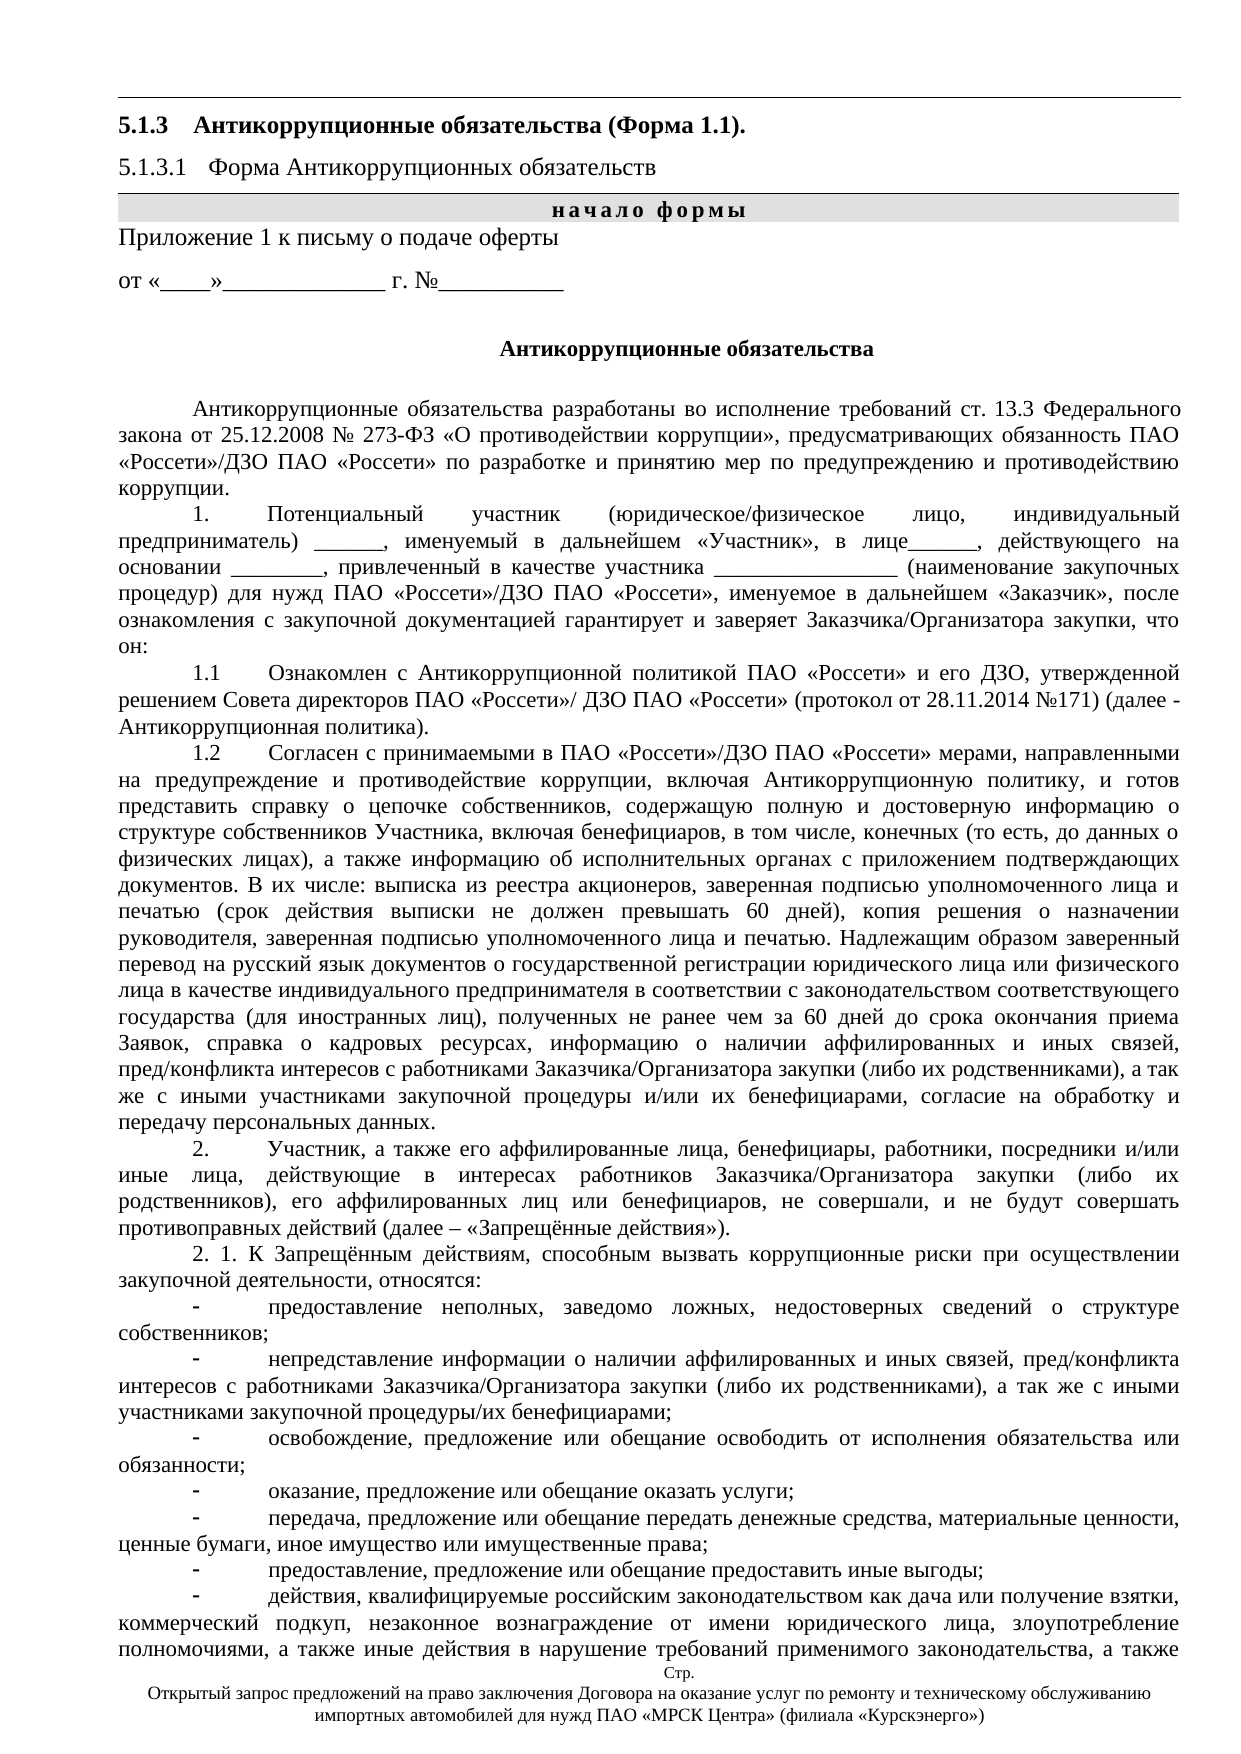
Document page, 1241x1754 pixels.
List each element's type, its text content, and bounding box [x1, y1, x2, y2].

list предоставление, предложение или обещание предоставить иные выгоды; [118, 1556, 1181, 1583]
text от «____»_____________ г. №__________ [118, 266, 1181, 294]
text Приложение 1 к письму о подаче оферты [118, 222, 1181, 251]
text 2. 1. К Запрещённым действиям, способным вызвать коррупционные риски при осуществлении закупочной деятельности, относятся: [118, 1240, 1181, 1293]
text Антикоррупционные обязательства [118, 335, 1181, 361]
text Антикоррупционные обязательства разработаны во исполнение требований ст. 13.3 Федерального закона от 25.12.2008 № 273-ФЗ «О противодействии коррупции», предусматривающих обязанность ПАО «Россети»/ДЗО ПАО «Россети» по разработке и принятию мер по предупреждению и противодействию коррупции. [118, 395, 1181, 500]
list передача, предложение или обещание передать денежные средства, материальные ценности, ценные бумаги, иное имущество или имущественные права; [118, 1503, 1181, 1556]
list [118, 1583, 1181, 1662]
subtitle Форма Антикоррупционных обязательств [118, 152, 1181, 181]
list Согласен с принимаемыми в ПАО «Россети»/ДЗО ПАО «Россети» мерами, направленными на предупреждение и противодействие коррупции, включая Антикоррупционную политику, и готов представить справку о цепочке собственников, содержащую полную и достоверную информацию о структуре собственников Участника, включая бенефициаров, в том числе, конечных (то есть, до данных о физических лицах), а также информацию об исполнительных органах с приложением подтверждающих документов. В их числе: выписка из реестра акционеров, заверенная подписью уполномоченного лица и печатью (срок действия выписки не должен превышать 60 дней), копия решения о назначении руководителя, заверенная подписью уполномоченного лица и печатью. Надлежащим образом заверенный перевод на русский язык документов о государственной регистрации юридического лица или физического лица в качестве индивидуального предпринимателя в соответствии с законодательством соответствующего государства (для иностранных лиц), полученных не ранее чем за 60 дней до срока окончания приема Заявок, справка о кадровых ресурсах, информацию о наличии аффилированных и иных связей, пред/конфликта интересов с работниками Заказчика/Организатора закупки (либо их родственниками), а так же с иными участниками закупочной процедуры и/или их бенефициарами, согласие на обработку и передачу персональных данных. [118, 739, 1181, 1134]
list предоставление неполных, заведомо ложных, недостоверных сведений о структуре собственников; [118, 1293, 1181, 1345]
list Потенциальный участник (юридическое/физическое лицо, индивидуальный предприниматель) ______, именуемый в дальнейшем «Участник», в лице______, действующего на основании ________, привлеченный в качестве участника ________________ (наименование закупочных процедур) для нужд ПАО «Россети»/ДЗО ПАО «Россети», именуемое в дальнейшем «Заказчик», после ознакомления с закупочной документацией гарантирует и заверяет Заказчика/Организатора закупки, что он: [118, 500, 1181, 658]
subtitle Антикоррупционные обязательства (Форма 1.1). [118, 111, 1181, 139]
text начало формы [118, 194, 1179, 222]
list непредставление информации о наличии аффилированных и иных связей, пред/конфликта интересов с работниками Заказчика/Организатора закупки (либо их родственниками), а так же с иными участниками закупочной процедуры/их бенефициарами; [118, 1345, 1181, 1424]
list Участник, а также его аффилированные лица, бенефициары, работники, посредники и/или иные лица, действующие в интересах работников Заказчика/Организатора закупки (либо их родственников), его аффилированных лиц или бенефициаров, не совершали, и не будут совершать противоправных действий (далее – «Запрещённые действия»). [118, 1134, 1181, 1240]
text 1.1 Ознакомлен с Антикоррупционной политикой ПАО «Россети» и его ДЗО, утвержденной решением Совета директоров ПАО «Россети»/ ДЗО ПАО «Россети» (протокол от 28.11.2014 №171) (далее - Антикоррупционная политика). [118, 658, 1181, 739]
list оказание, предложение или обещание оказать услуги; [118, 1477, 1181, 1503]
list освобождение, предложение или обещание освободить от исполнения обязательства или обязанности; [118, 1424, 1181, 1477]
